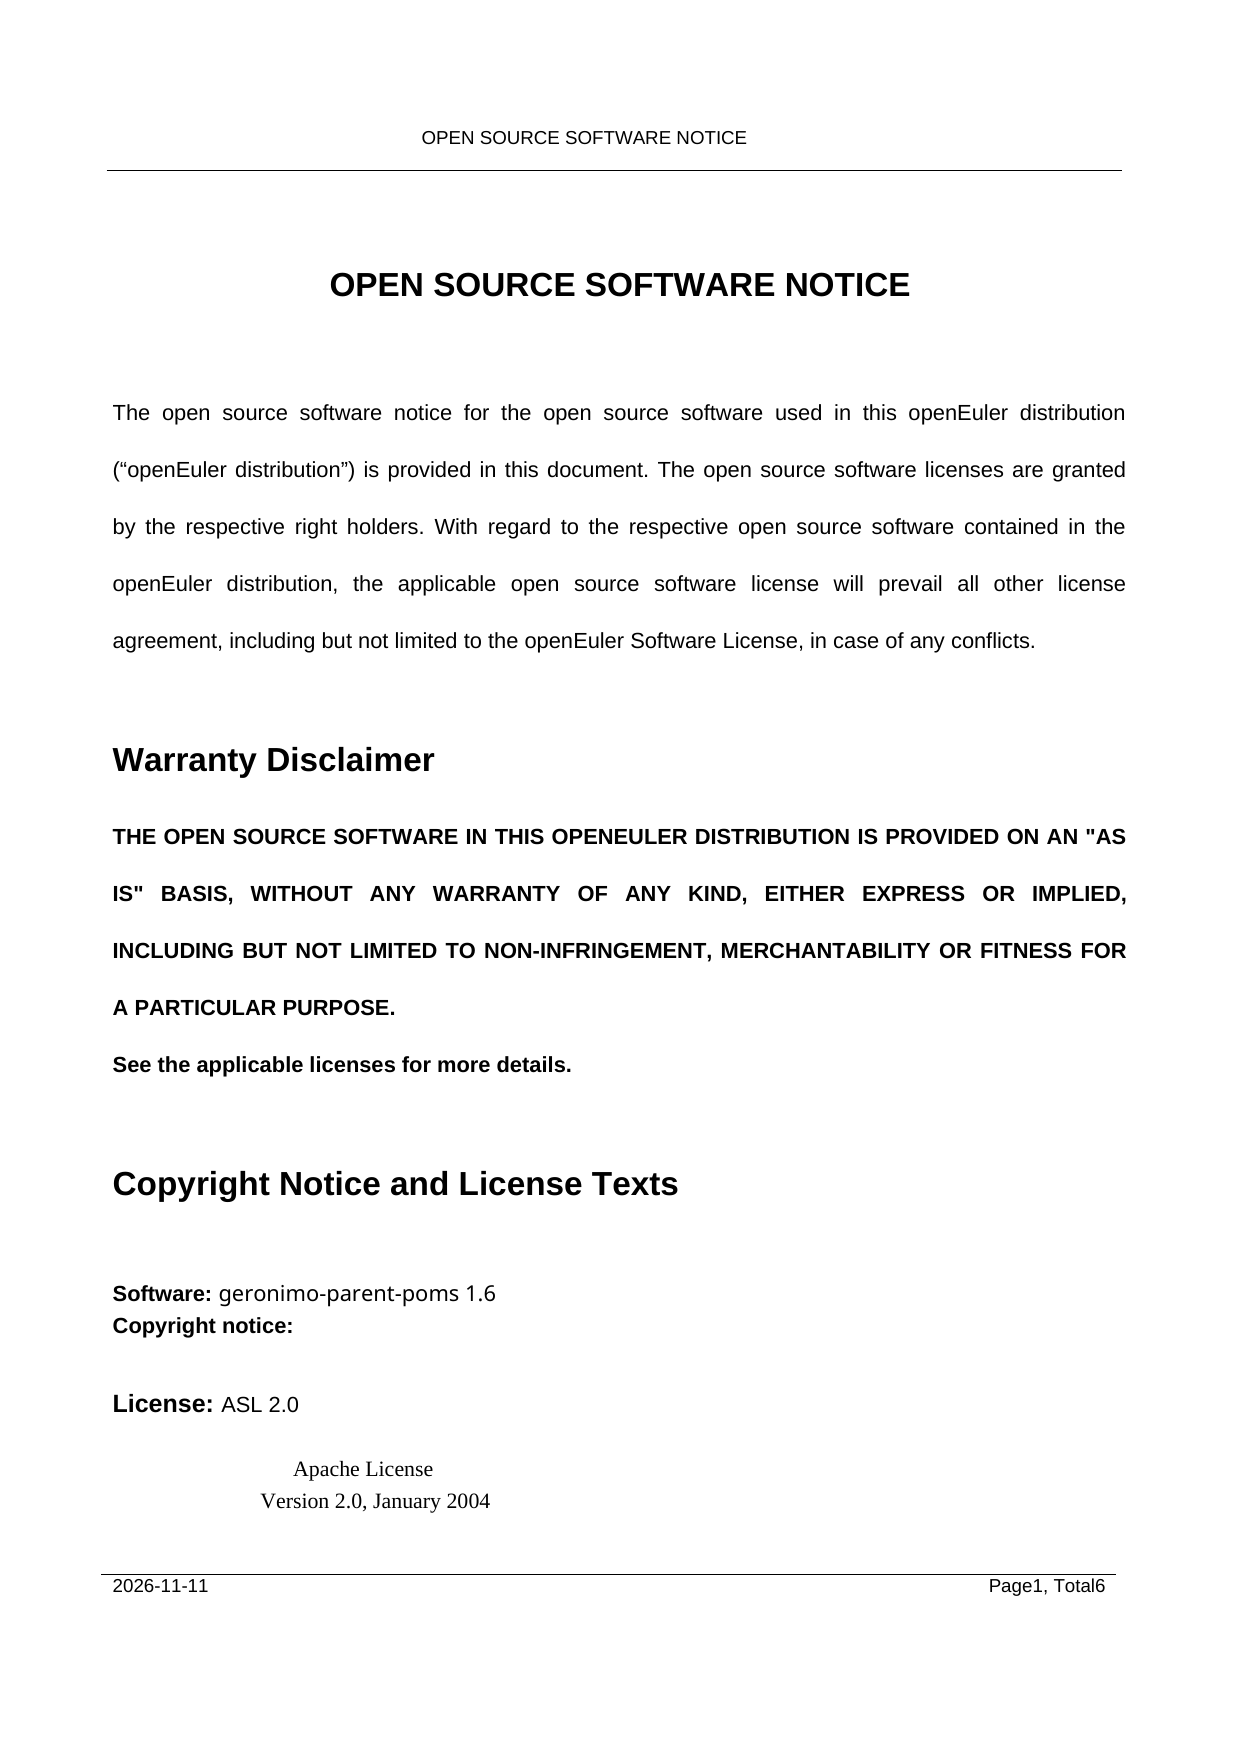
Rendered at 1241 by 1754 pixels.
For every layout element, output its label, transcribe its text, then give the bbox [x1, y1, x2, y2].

text OPEN SOURCE SOFTWARE NOTICE [112, 251, 1128, 316]
text Copyright Notice and License Texts [112, 1151, 1128, 1216]
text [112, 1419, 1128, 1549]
text The open source software notice for the open source software used in this openEuler distribution (“openEuler distribution”) is provided in this document. The open source software licenses are granted by the respective right holders. With regard to the respective open source software contained in the openEuler distribution, the applicable open source software license will prevail all other license agreement, including but not limited to the openEuler Software License, in case of any conflicts. [112, 397, 1128, 657]
text THE OPEN SOURCE SOFTWARE IN THIS OPENEULER DISTRIBUTION IS PROVIDED ON AN "AS IS" BASIS, WITHOUT ANY WARRANTY OF ANY KIND, EITHER EXPRESS OR IMPLIED, INCLUDING BUT NOT LIMITED TO NON-INFRINGEMENT, MERCHANTABILITY OR FITNESS FOR A PARTICULAR PURPOSE. See the applicable licenses for more details. [112, 821, 1128, 1081]
text License: ASL 2.0 [112, 1387, 1128, 1419]
text Warranty Disclaimer [112, 727, 1128, 792]
text Copyright notice: [112, 1309, 1128, 1342]
text Software: geronimo-parent-poms 1.6 [112, 1277, 1128, 1309]
